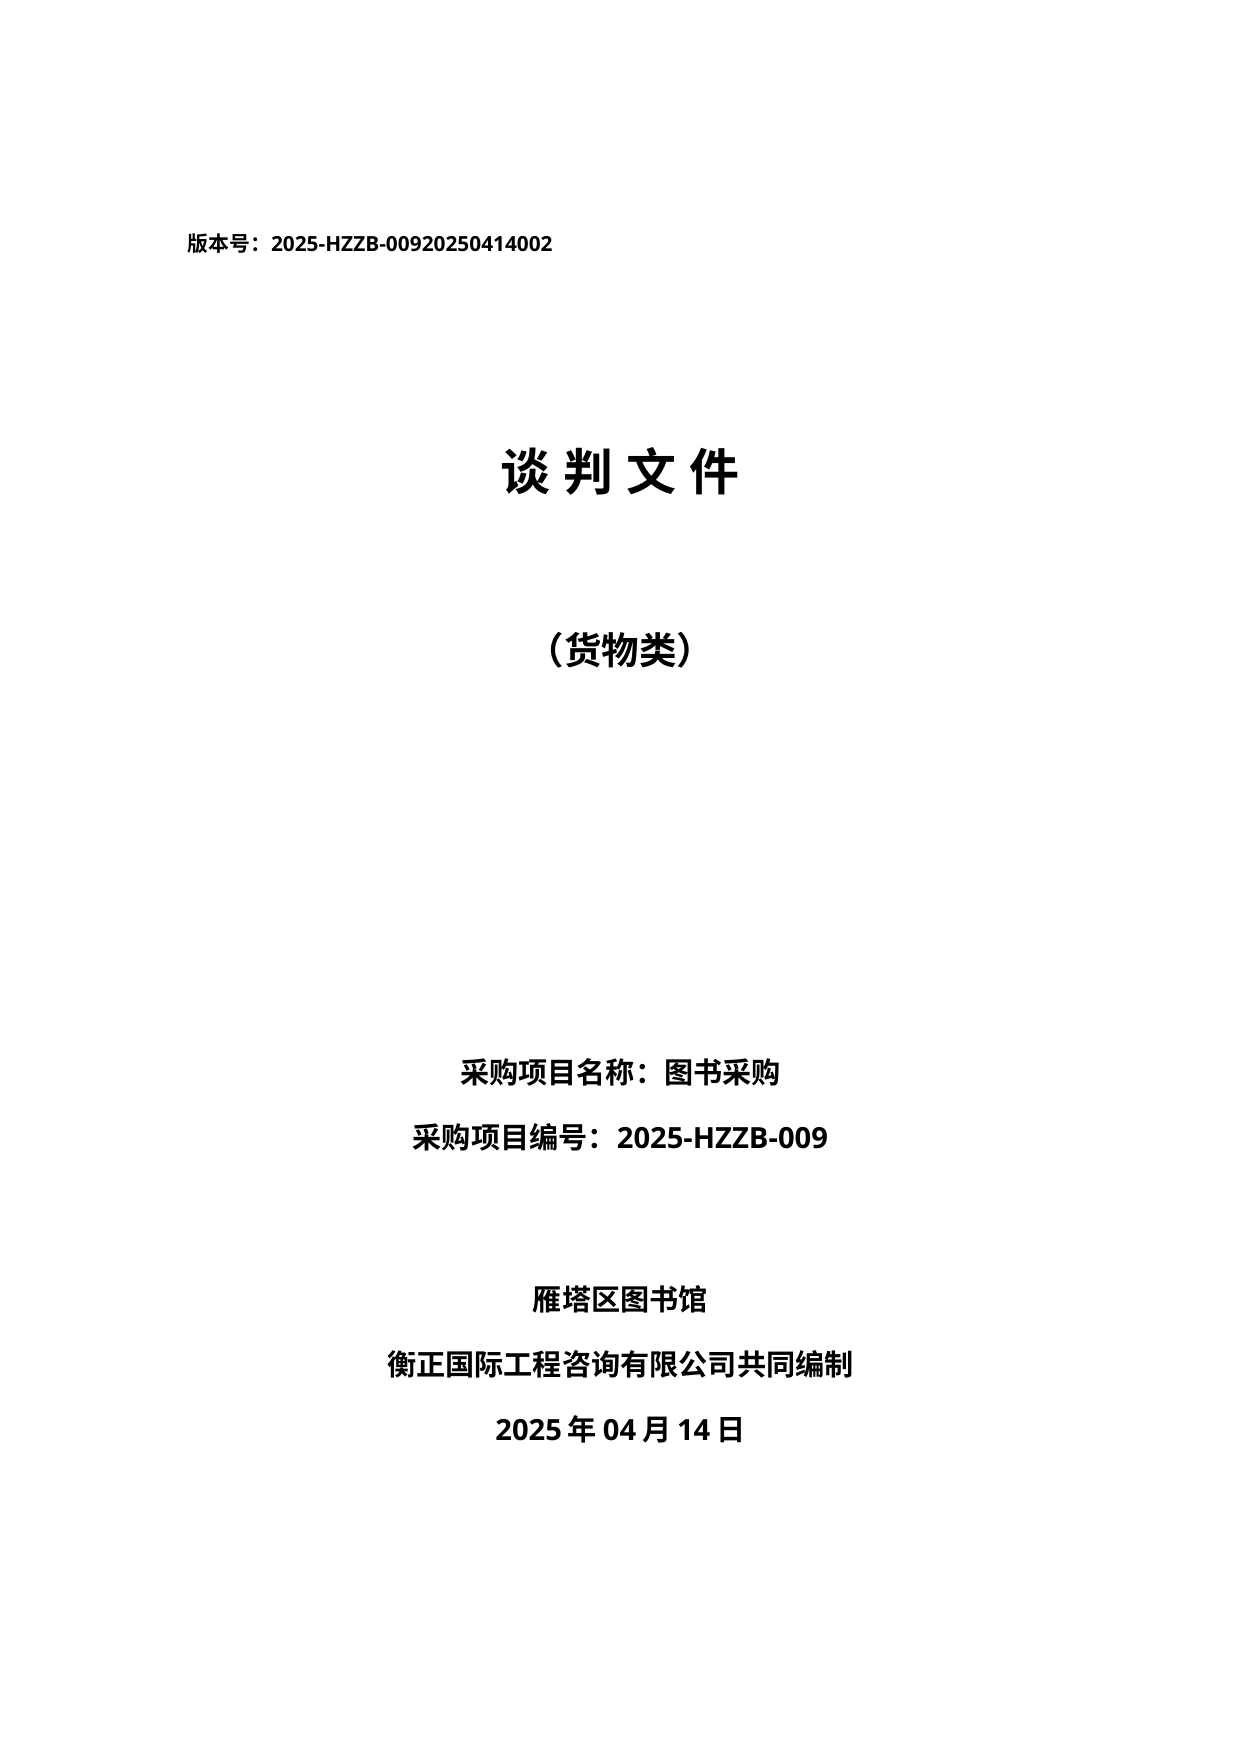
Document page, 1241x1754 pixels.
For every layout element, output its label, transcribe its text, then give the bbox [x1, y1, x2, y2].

text （货物类） [187, 617, 1053, 1039]
text 谈 判 文 件 [187, 422, 1053, 617]
text 2025年04月14日 [187, 1397, 1053, 1462]
text 版本号：2025-HZZB-00920250414002 [187, 227, 1053, 422]
text 雁塔区图书馆 [187, 1267, 1053, 1332]
text 采购项目名称：图书采购 [187, 1039, 1053, 1104]
text 采购项目编号：2025-HZZB-009 [187, 1104, 1053, 1267]
text 衡正国际工程咨询有限公司共同编制 [187, 1332, 1053, 1397]
